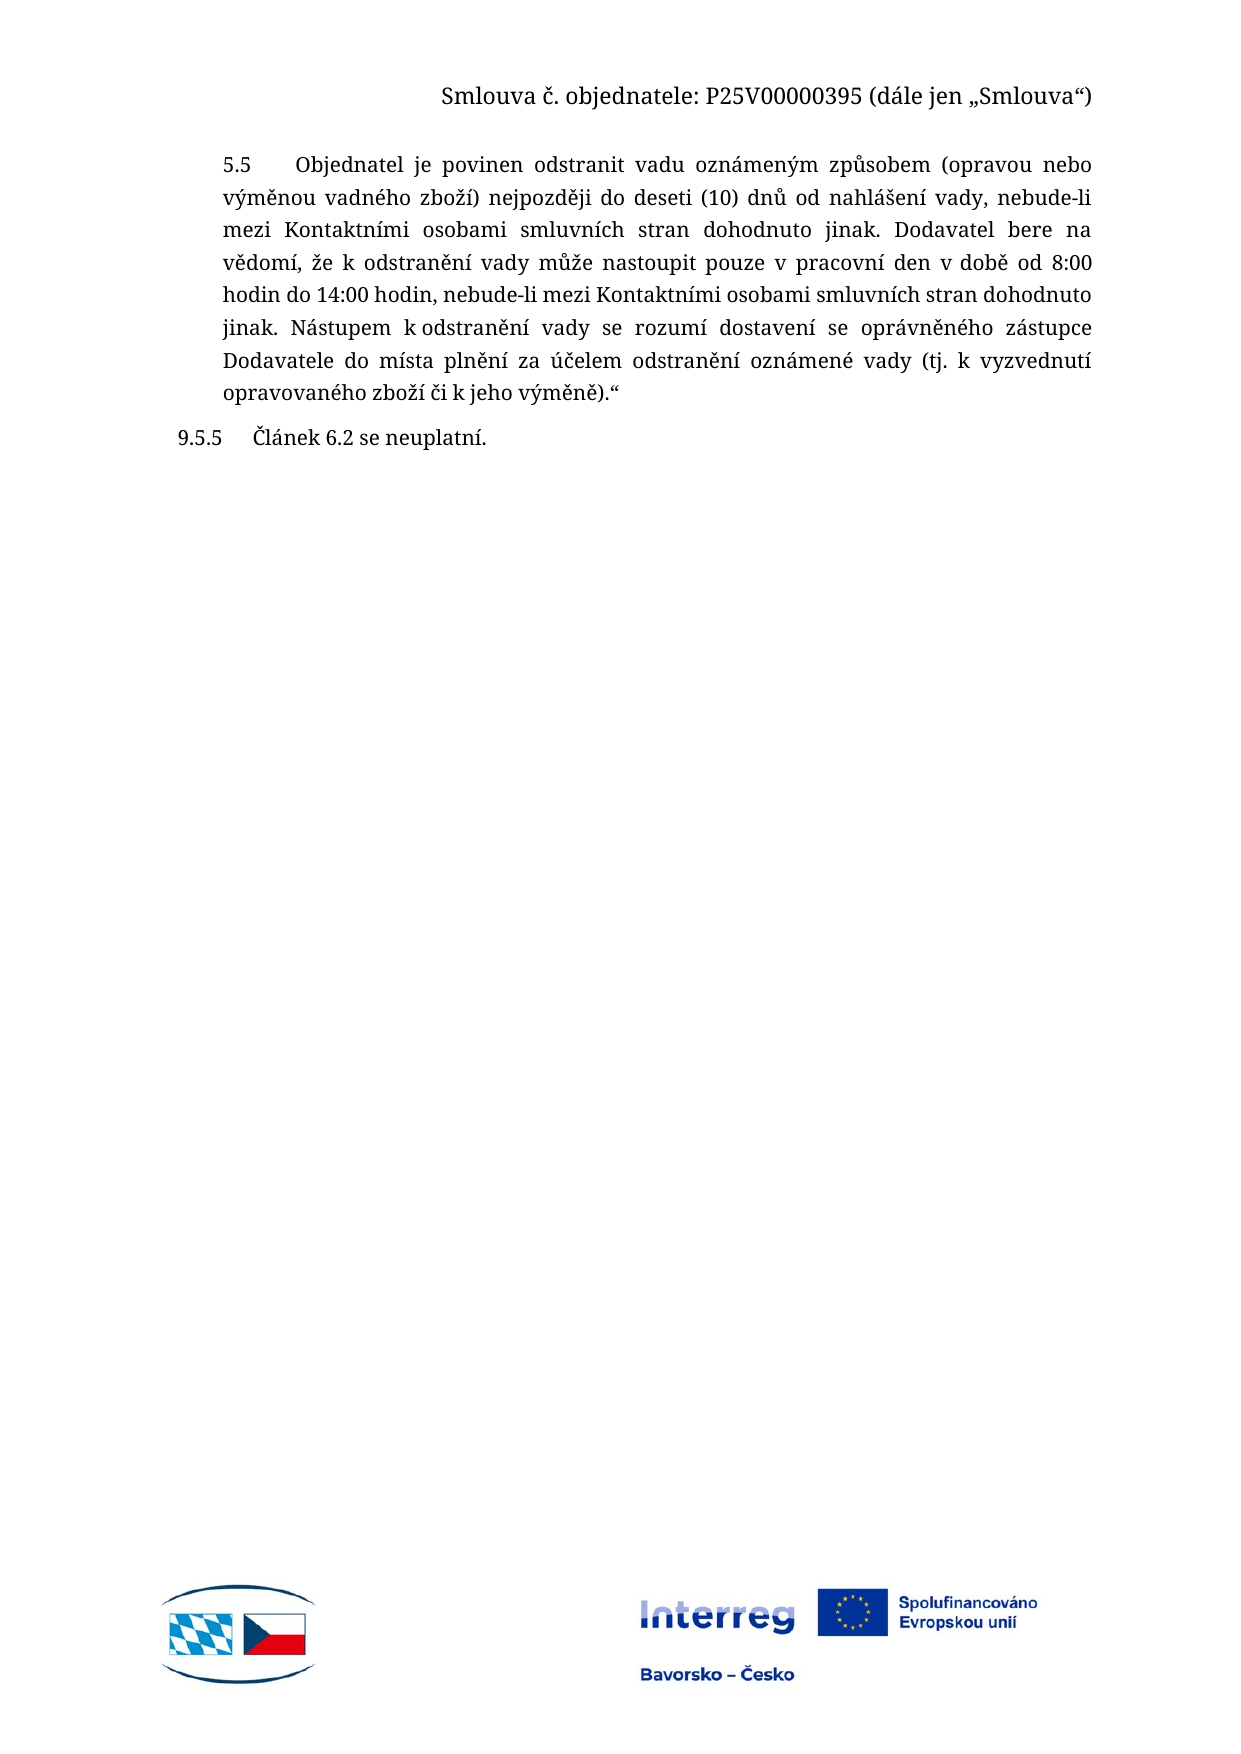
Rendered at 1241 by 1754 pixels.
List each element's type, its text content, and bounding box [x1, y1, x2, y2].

picture [147, 1554, 1093, 1725]
list Článek 6.2 se neuplatní. [177, 423, 1093, 452]
list 5.5 Objednatel je povinen odstranit vadu oznámeným způsobem (opravou nebo výměnou vadného zboží) nejpozději do deseti (10) dnů od nahlášení vady, nebude-li mezi Kontaktními osobami smluvních stran dohodnuto jinak. Dodavatel bere na vědomí, že k odstranění vady může nastoupit pouze v pracovní den v době od 8:00 hodin do 14:00 hodin, nebude-li mezi Kontaktními osobami smluvních stran dohodnuto jinak. Nástupem k odstranění vady se rozumí dostavení se oprávněného zástupce Dodavatele do místa plnění za účelem odstranění oznámené vady (tj. k vyzvednutí opravovaného zboží či k jeho výměně).“ [223, 150, 1093, 407]
